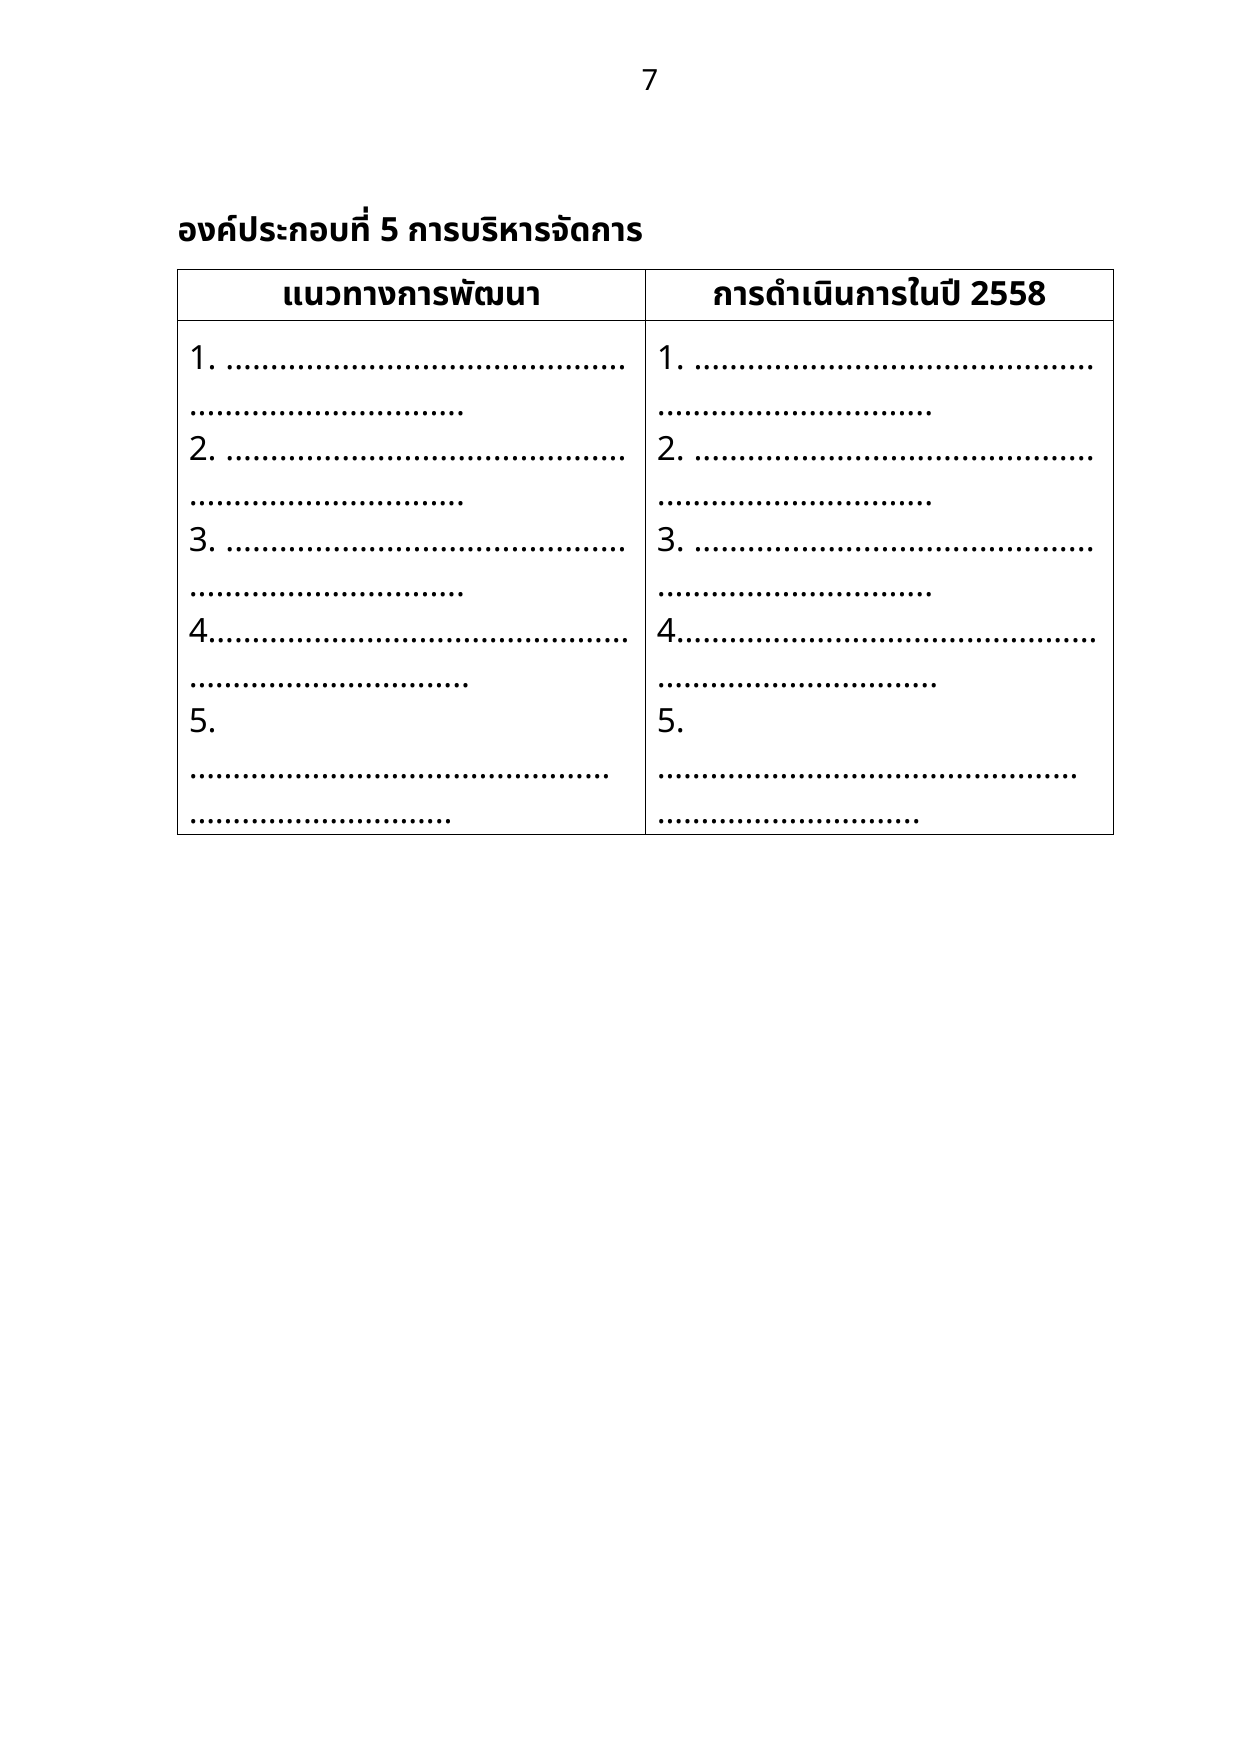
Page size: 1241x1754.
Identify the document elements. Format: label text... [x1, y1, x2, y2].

text องค์ประกอบที่ 5 การบริหารจัดการ [177, 206, 1122, 256]
table_header แนวทางการพัฒนา [178, 270, 645, 320]
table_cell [646, 321, 1113, 833]
table_header การดำเนินการในปี 2558 [646, 270, 1113, 320]
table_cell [178, 321, 645, 833]
